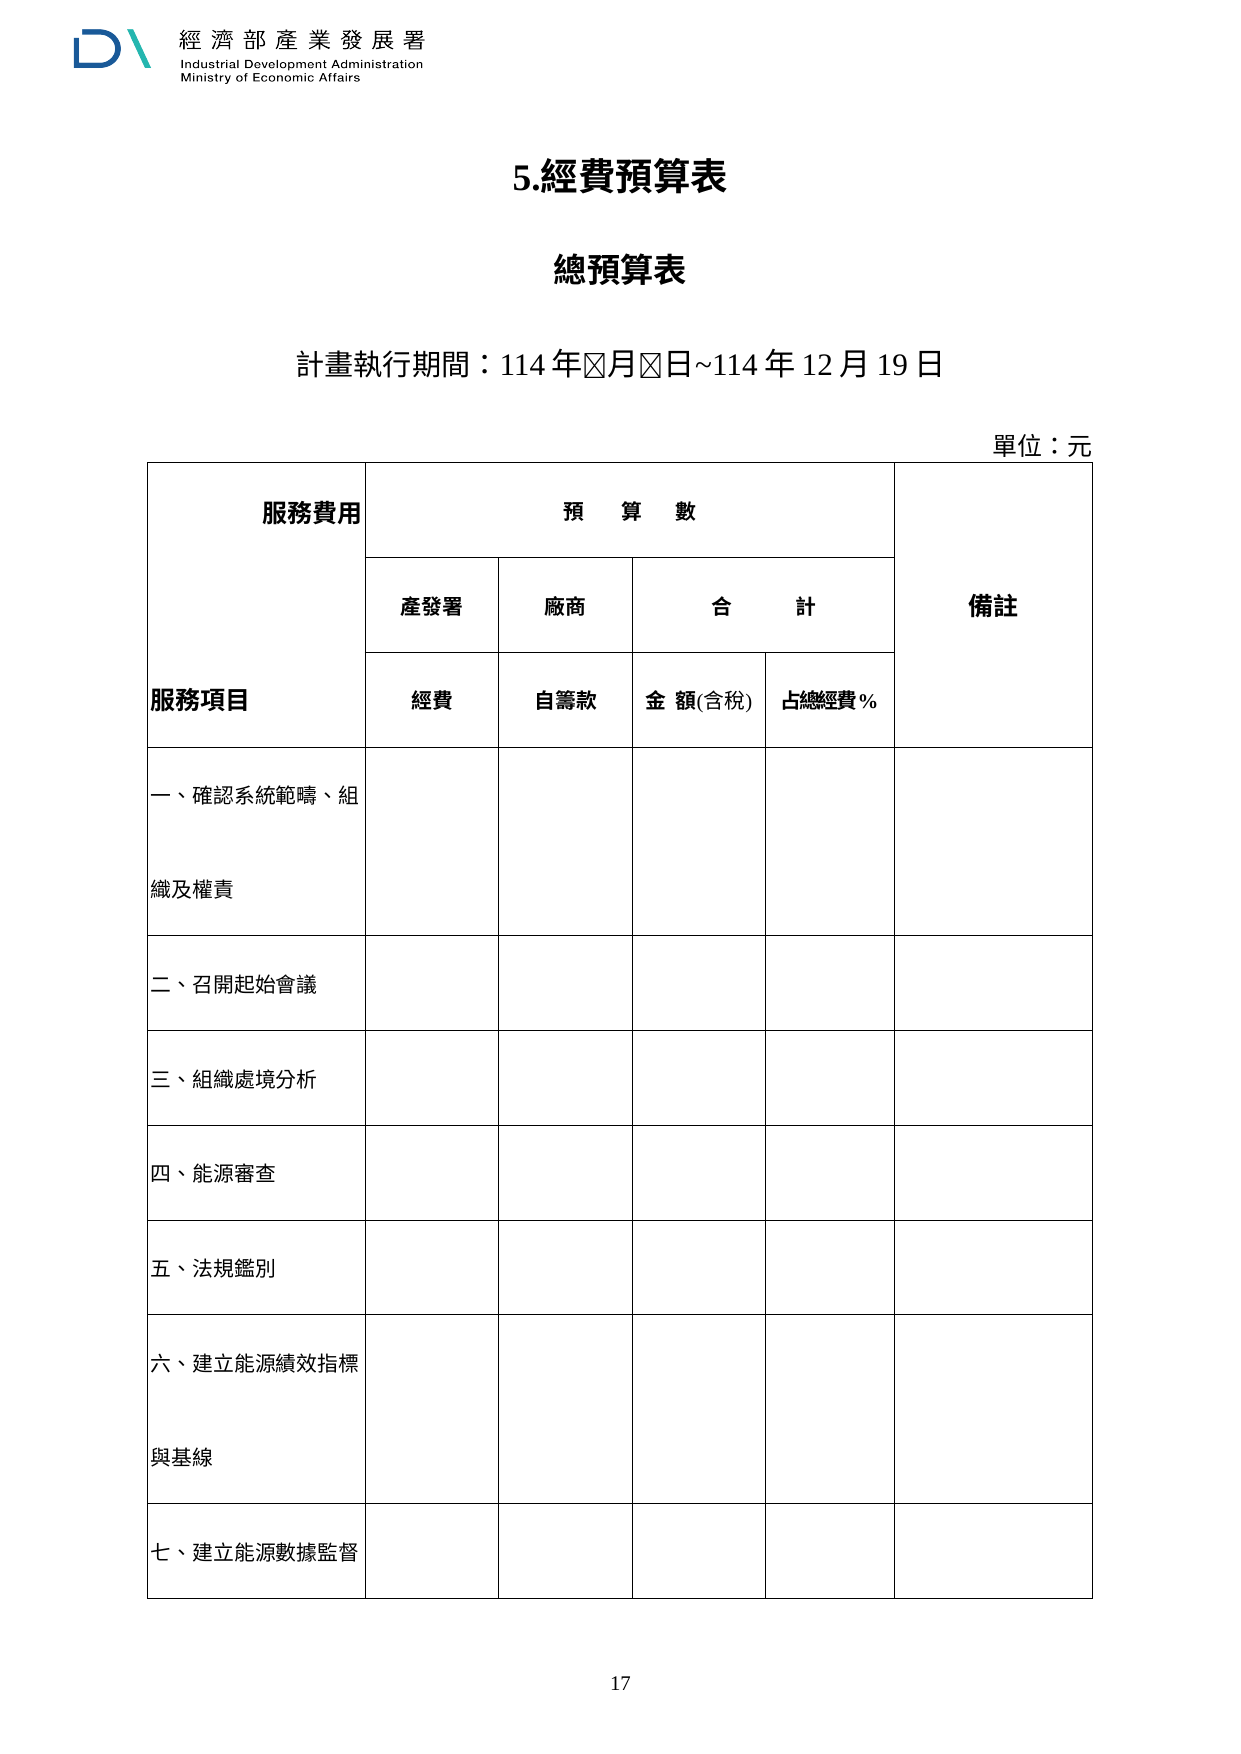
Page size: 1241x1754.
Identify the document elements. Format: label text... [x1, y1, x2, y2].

table_cell 產發署 [366, 558, 498, 652]
table_cell [499, 936, 632, 1030]
table_cell [366, 1221, 498, 1314]
table_cell 廠商 [499, 558, 632, 652]
table_cell [766, 1126, 894, 1219]
table_header 預 算 數 [366, 463, 894, 557]
table_cell [895, 1031, 1092, 1125]
table_cell [633, 1504, 765, 1598]
table_cell [633, 1126, 765, 1219]
table_cell 金 額(含稅) [633, 653, 765, 747]
table_cell [766, 1221, 894, 1314]
table_cell [366, 748, 498, 935]
table_cell [366, 1504, 498, 1598]
table_cell 經費 [366, 653, 498, 747]
table_cell [895, 1221, 1092, 1314]
table_cell 占總經費% [766, 653, 894, 747]
table_cell [633, 1315, 765, 1503]
table_cell 六、建立能源績效指標與基線 [148, 1315, 365, 1503]
table_cell 一、確認系統範疇、組織及權責 [148, 748, 365, 935]
table_cell [499, 748, 632, 935]
table_cell 二、召開起始會議 [148, 936, 365, 1030]
table_cell 四、能源審查 [148, 1126, 365, 1219]
table_cell [499, 1504, 632, 1598]
table_cell [499, 1221, 632, 1314]
table_cell [895, 1504, 1092, 1598]
table_cell [366, 936, 498, 1030]
picture [73, 29, 425, 84]
text 計畫執行期間：114年月日~114年12月19日 [148, 314, 1092, 408]
table_cell 合 計 [633, 558, 894, 652]
table_cell 五、法規鑑別 [148, 1221, 365, 1314]
text 單位：元 [148, 408, 1092, 462]
table_cell [766, 748, 894, 935]
table_cell [499, 1126, 632, 1219]
table_header 服務費用 服務項目 [148, 463, 365, 747]
table_cell [895, 1315, 1092, 1503]
table_cell [766, 1315, 894, 1503]
table_cell [766, 1031, 894, 1125]
table_cell [766, 1504, 894, 1598]
table_cell [895, 748, 1092, 935]
table_cell [633, 1221, 765, 1314]
table_cell [895, 936, 1092, 1030]
text 總預算表 [148, 221, 1092, 314]
table_cell [895, 1126, 1092, 1219]
table_cell [633, 1031, 765, 1125]
subtitle 5.經費預算表 [148, 127, 1092, 221]
table_cell [366, 1031, 498, 1125]
table_cell 三、組織處境分析 [148, 1031, 365, 1125]
table_cell [633, 936, 765, 1030]
table_cell [366, 1315, 498, 1503]
table_cell 七、建立能源數據監督量測資料 [148, 1504, 365, 1598]
table_cell 自籌款 [499, 653, 632, 747]
table_cell [633, 748, 765, 935]
table_cell [499, 1315, 632, 1503]
table_cell [366, 1126, 498, 1219]
table_cell [766, 936, 894, 1030]
table_cell [499, 1031, 632, 1125]
table_header 備註 [895, 463, 1092, 747]
